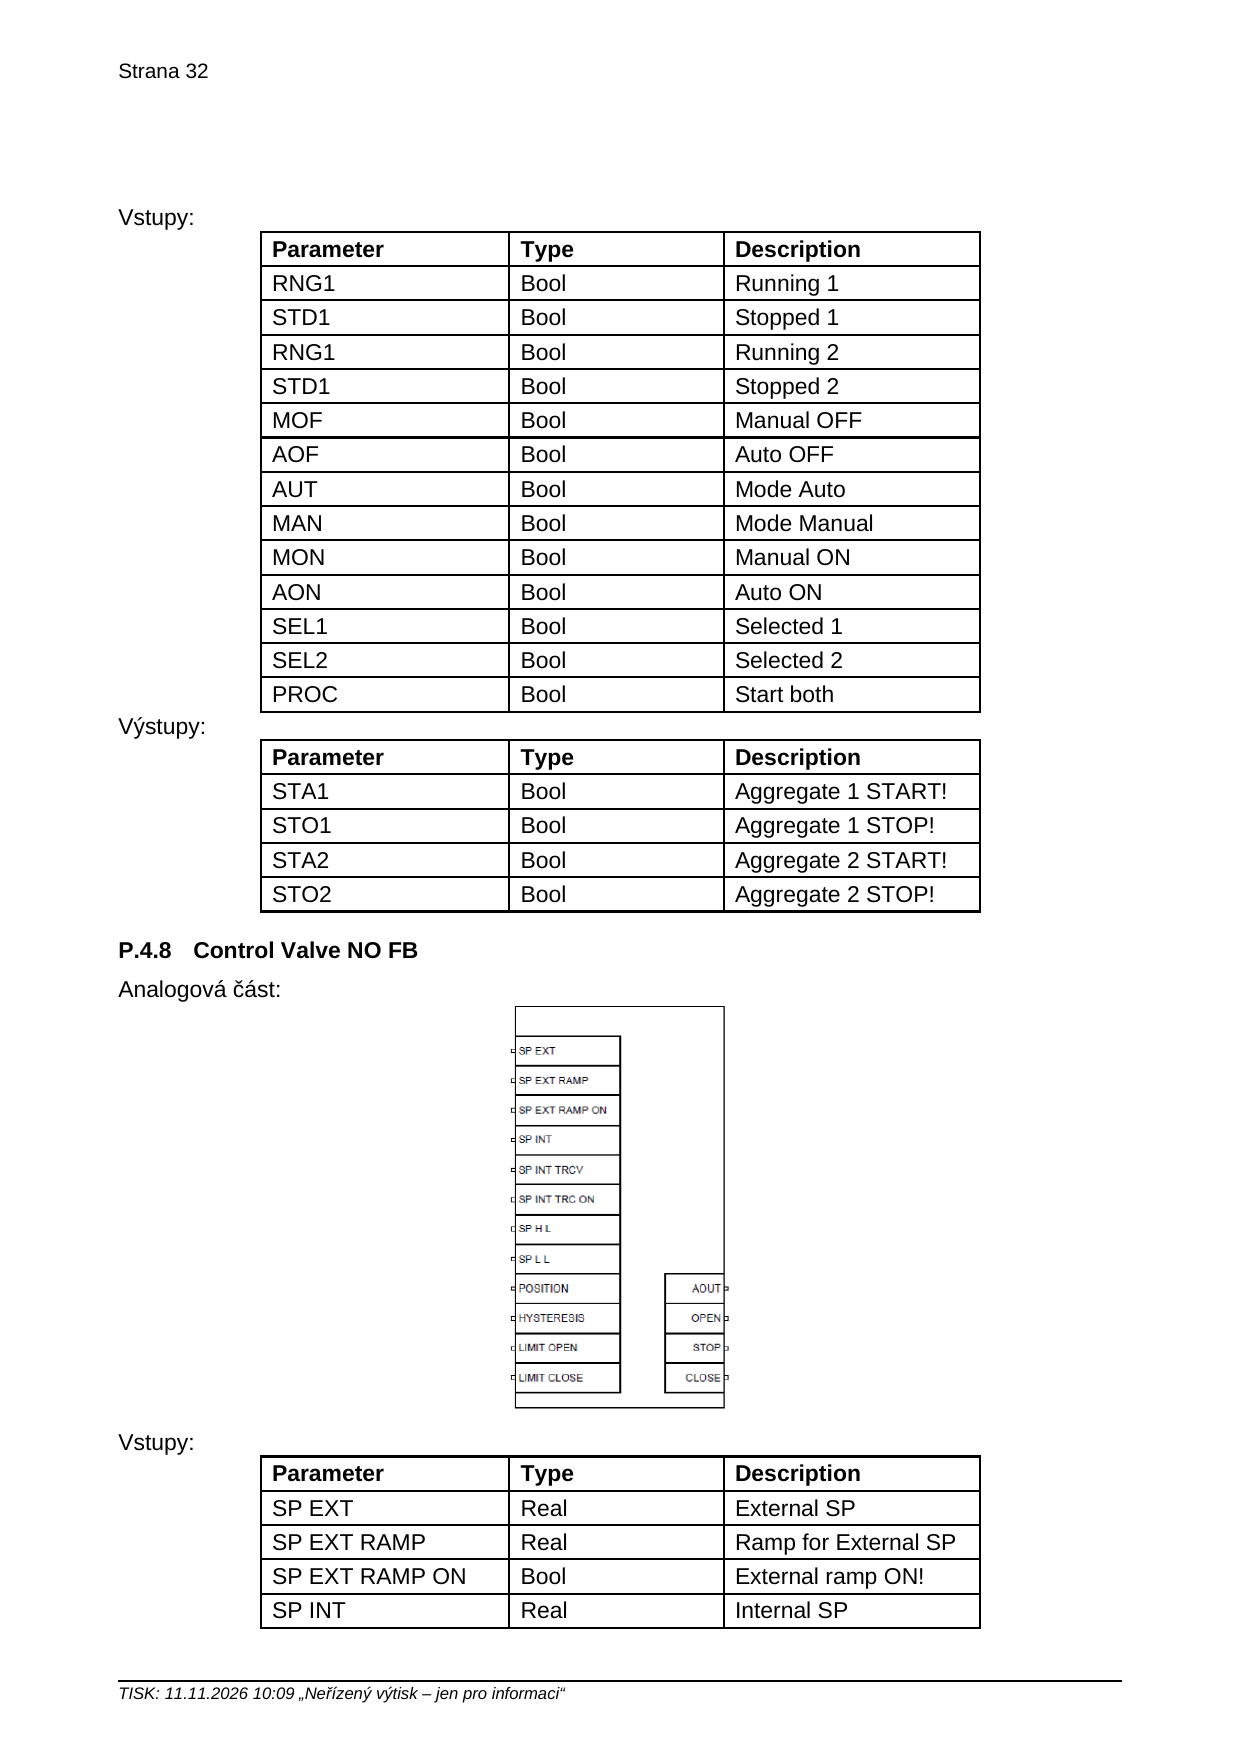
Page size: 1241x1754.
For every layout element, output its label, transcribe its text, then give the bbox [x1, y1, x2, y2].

table_cell Stopped 2 [725, 370, 979, 402]
table_cell Bool [510, 439, 723, 471]
table_header Type [510, 233, 723, 265]
table_cell Internal SP [725, 1595, 979, 1627]
table_cell Selected 2 [725, 644, 979, 676]
table_cell Bool [510, 473, 723, 505]
table_cell RNG1 [262, 336, 508, 368]
table_cell Auto ON [725, 576, 979, 608]
table_cell Bool [510, 878, 723, 910]
table_cell SP EXT RAMP [262, 1526, 508, 1558]
table_cell Bool [510, 576, 723, 608]
table_cell MOF [262, 404, 508, 436]
table_cell STA1 [262, 775, 508, 807]
table_cell Auto OFF [725, 439, 979, 471]
table_cell RNG1 [262, 267, 508, 299]
table_cell Bool [510, 610, 723, 642]
table_cell SEL1 [262, 610, 508, 642]
table_cell Bool [510, 678, 723, 711]
table_cell Mode Auto [725, 473, 979, 505]
table_cell Manual OFF [725, 404, 979, 436]
table_cell Start both [725, 678, 979, 711]
table_cell MAN [262, 507, 508, 539]
table_cell Running 1 [725, 267, 979, 299]
text Analogová část: [118, 976, 1122, 1003]
table_cell Mode Manual [725, 507, 979, 539]
text Vstupy: [118, 204, 1122, 231]
table_cell AUT [262, 473, 508, 505]
table_cell External ramp ON! [725, 1560, 979, 1592]
text Control Valve NO FB [118, 937, 1122, 964]
table_header Parameter [262, 233, 508, 265]
table_cell STO2 [262, 878, 508, 910]
table_cell SP EXT [262, 1492, 508, 1524]
table_cell Manual ON [725, 541, 979, 573]
table_cell Ramp for External SP [725, 1526, 979, 1558]
table_cell Selected 1 [725, 610, 979, 642]
table_cell SP EXT RAMP ON [262, 1560, 508, 1592]
table_header Parameter [262, 1458, 508, 1490]
table_cell External SP [725, 1492, 979, 1524]
table_cell AOF [262, 439, 508, 471]
table_cell Bool [510, 336, 723, 368]
table_header Description [725, 1458, 979, 1490]
table_cell STD1 [262, 370, 508, 402]
table_header Parameter [262, 741, 508, 773]
table_cell SP INT [262, 1595, 508, 1627]
table_cell Bool [510, 404, 723, 436]
table_header Type [510, 1458, 723, 1490]
table_header Description [725, 233, 979, 265]
table_header Description [725, 741, 979, 773]
table_cell Real [510, 1492, 723, 1524]
table_cell Bool [510, 370, 723, 402]
text Výstupy: [118, 713, 1122, 739]
table_cell PROC [262, 678, 508, 711]
table_cell Bool [510, 644, 723, 676]
table_cell Bool [510, 1560, 723, 1592]
table_header Type [510, 741, 723, 773]
table_cell STD1 [262, 301, 508, 333]
table_cell Bool [510, 267, 723, 299]
table_cell STO1 [262, 810, 508, 842]
table_cell AON [262, 576, 508, 608]
table_cell Bool [510, 507, 723, 539]
table_cell Bool [510, 301, 723, 333]
text Vstupy: [118, 1429, 1122, 1455]
table_cell Aggregate 1 STOP! [725, 810, 979, 842]
table_cell STA2 [262, 844, 508, 876]
table_cell Bool [510, 844, 723, 876]
table_cell Real [510, 1526, 723, 1558]
table_cell MON [262, 541, 508, 573]
table_cell Running 2 [725, 336, 979, 368]
table_cell Stopped 1 [725, 301, 979, 333]
table_cell Aggregate 2 START! [725, 844, 979, 876]
table_cell Aggregate 2 STOP! [725, 878, 979, 910]
picture [507, 1002, 734, 1413]
table_cell Bool [510, 810, 723, 842]
table_cell SEL2 [262, 644, 508, 676]
table_cell Bool [510, 541, 723, 573]
table_cell Aggregate 1 START! [725, 775, 979, 807]
table_cell Real [510, 1595, 723, 1627]
table_cell Bool [510, 775, 723, 807]
